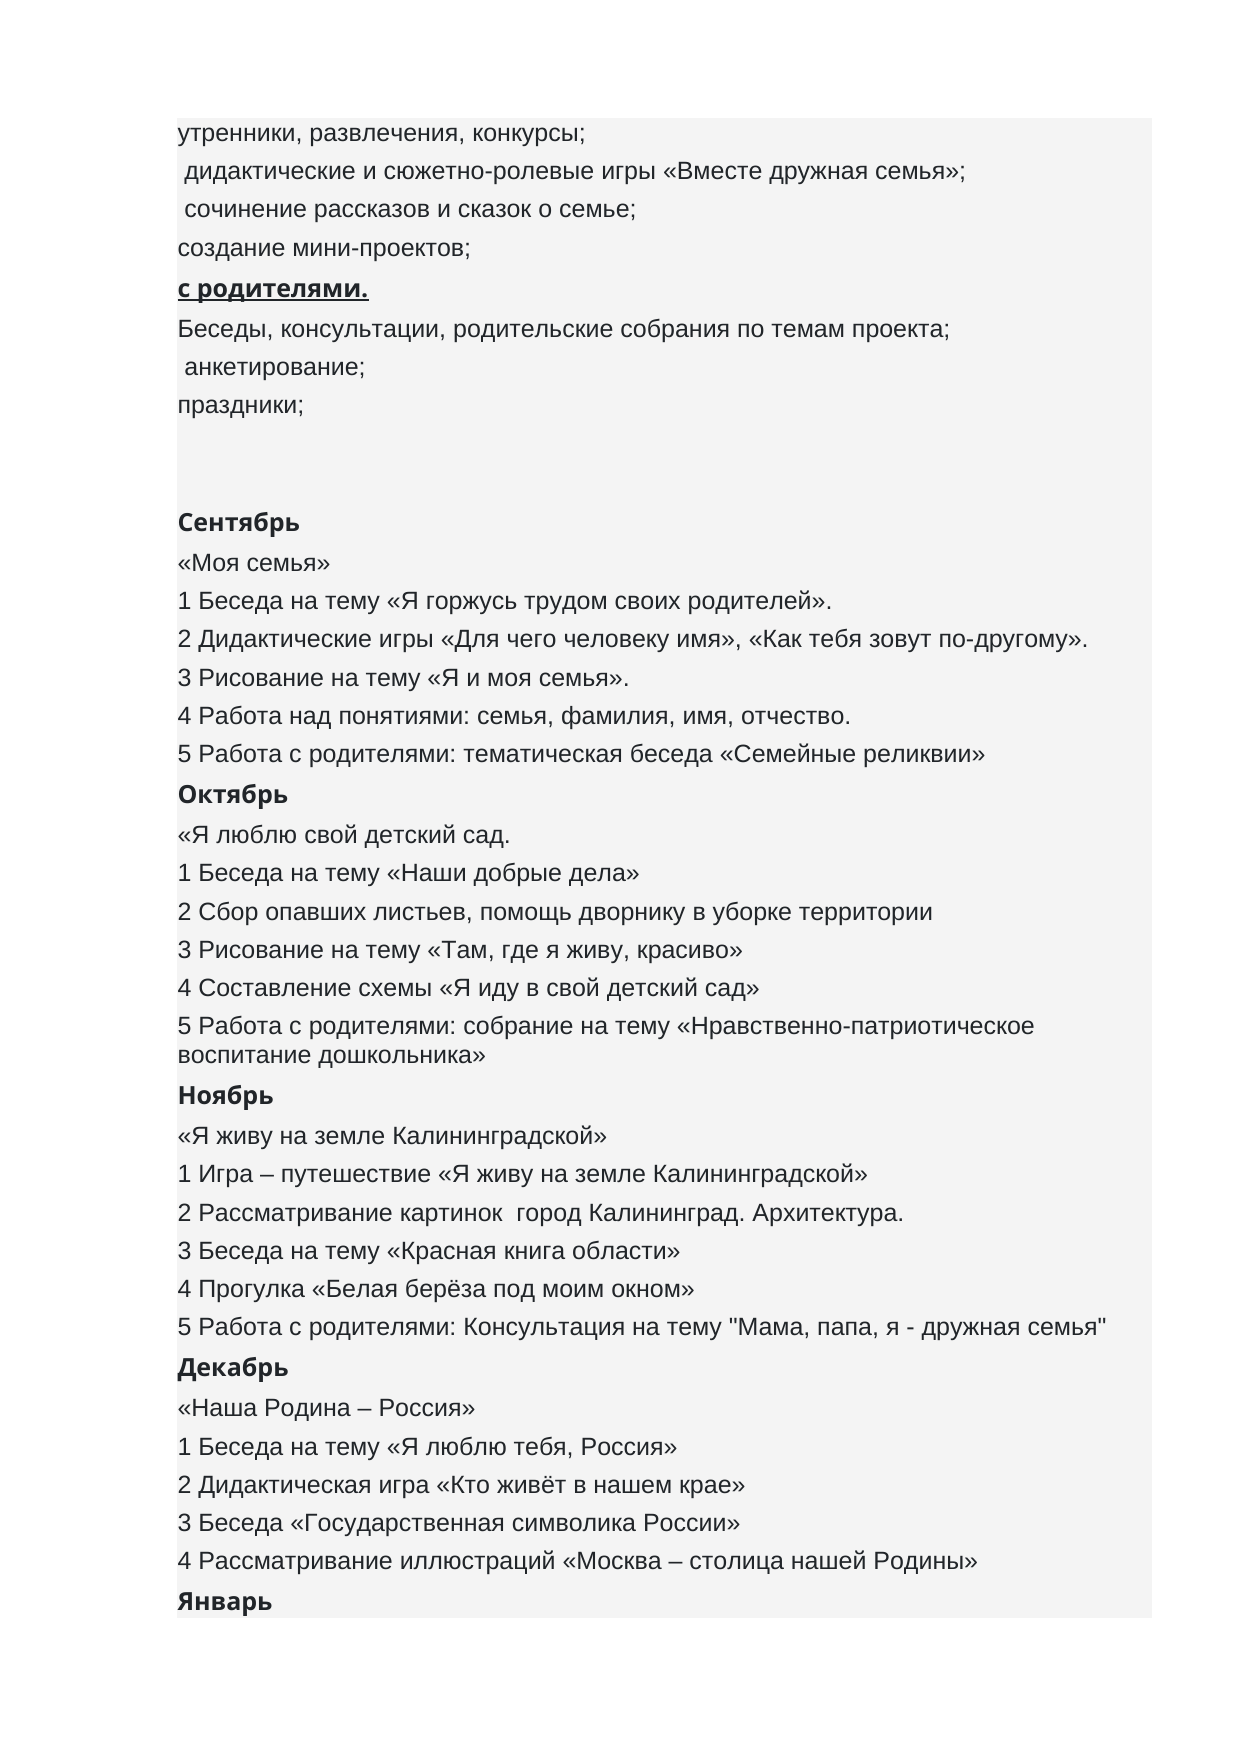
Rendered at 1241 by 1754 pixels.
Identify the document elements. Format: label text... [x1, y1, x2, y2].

text создание мини-проектов; [177, 232, 1152, 261]
text 4 Работа над понятиями: семья, фамилия, имя, отчество. [177, 701, 1152, 729]
text 5 Работа с родителями: собрание на тему «Нравственно-патриотическое воспитание дошкольника» [177, 1011, 1152, 1068]
text 1 Беседа на тему «Наши добрые дела» [177, 858, 1152, 887]
text «Я живу на земле Калининградской» [177, 1121, 1152, 1150]
text «Наша Родина – Россия» [177, 1393, 1152, 1422]
text анкетирование; [177, 352, 1152, 381]
text сочинение рассказов и сказок о семье; [177, 194, 1152, 223]
text «Я люблю свой детский сад. [177, 820, 1152, 849]
text 3 Рисование на тему «Я и моя семья». [177, 662, 1152, 691]
text «Моя семья» [177, 548, 1152, 577]
text 2 Сбор опавших листьев, помощь дворнику в уборке территории [177, 897, 1152, 925]
text Январь [177, 1584, 1152, 1618]
text праздники; [177, 390, 1152, 419]
text 2 Дидактические игры «Для чего человеку имя», «Как тебя зовут по-другому». [177, 624, 1152, 653]
text 4 Рассматривание иллюстраций «Москва – столица нашей Родины» [177, 1546, 1152, 1575]
text 3 Рисование на тему «Там, где я живу, красиво» [177, 935, 1152, 963]
text 4 Прогулка «Белая берёза под моим окном» [177, 1274, 1152, 1302]
text Беседы, консультации, родительские собрания по темам проекта; [177, 314, 1152, 343]
text 1 Беседа на тему «Я люблю тебя, Россия» [177, 1432, 1152, 1460]
text Октябрь [177, 777, 1152, 811]
text дидактические и сюжетно-ролевые игры «Вместе дружная семья»; [177, 156, 1152, 185]
text Ноябрь [177, 1078, 1152, 1112]
text 3 Беседа на тему «Красная книга области» [177, 1236, 1152, 1264]
text 2 Дидактическая игра «Кто живёт в нашем крае» [177, 1470, 1152, 1498]
text с родителями. [177, 271, 1152, 305]
text 3 Беседа «Государственная символика России» [177, 1508, 1152, 1537]
text 1 Игра – путешествие «Я живу на земле Калининградской» [177, 1159, 1152, 1188]
text 4 Составление схемы «Я иду в свой детский сад» [177, 973, 1152, 1002]
text 5 Работа с родителями: Консультация на тему "Мама, папа, я - дружная семья" [177, 1312, 1152, 1341]
text утренники, развлечения, конкурсы; [177, 118, 1152, 147]
text Декабрь [177, 1350, 1152, 1384]
text 2 Рассматривание картинок город Калининград. Архитектура. [177, 1197, 1152, 1226]
text 1 Беседа на тему «Я горжусь трудом своих родителей». [177, 586, 1152, 615]
text 5 Работа с родителями: тематическая беседа «Семейные реликвии» [177, 739, 1152, 767]
text Сентябрь [177, 505, 1152, 539]
